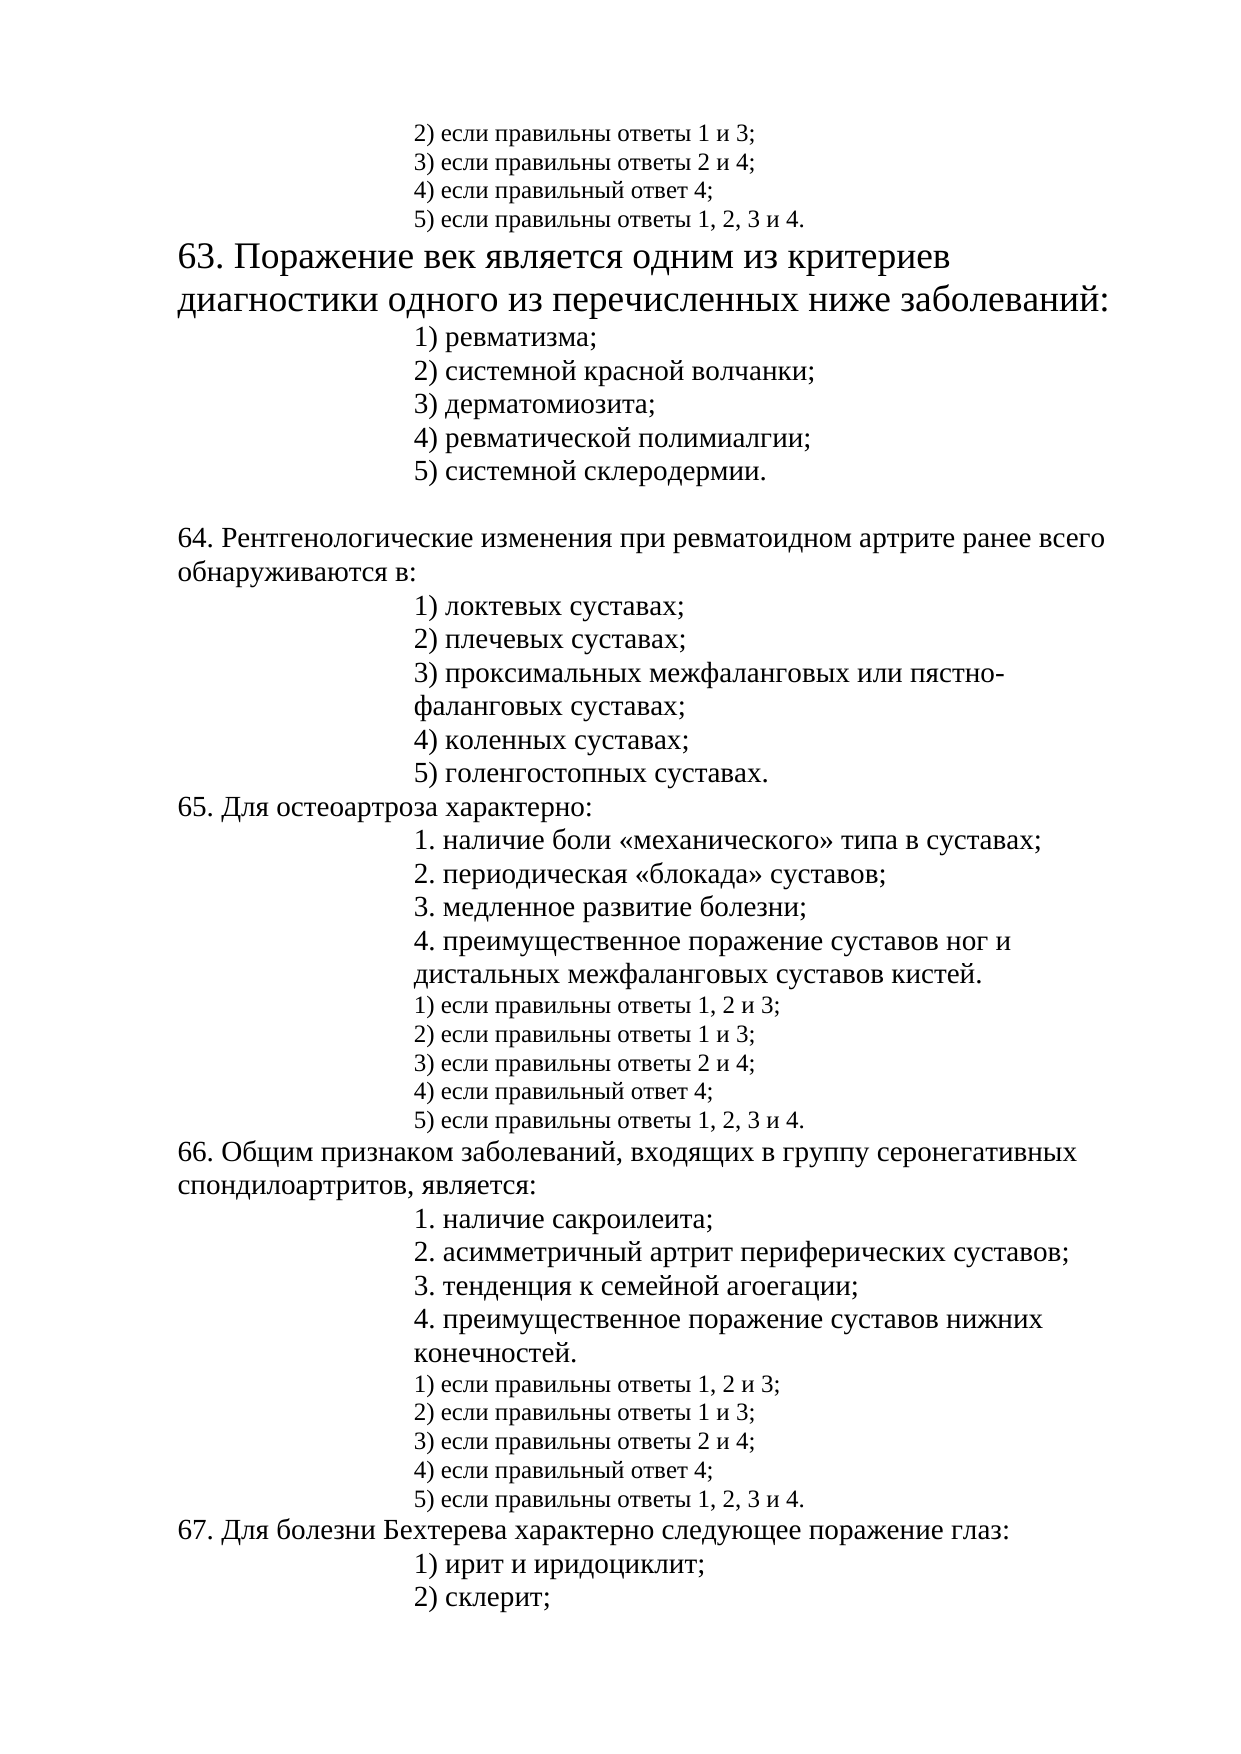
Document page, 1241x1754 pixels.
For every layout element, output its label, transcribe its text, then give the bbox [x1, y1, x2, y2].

text 66. Общим признаком заболеваний, входящих в группу серонегативных спондилоартритов, является: [177, 1134, 1152, 1201]
text 65. Для остеоартроза характерно: [177, 789, 1152, 822]
text 5) голенгостопных суставах. [413, 755, 1152, 789]
text 67. Для болезни Бехтерева характерно следующее поражение глаз: [177, 1512, 1152, 1546]
text 1. наличие сакроилеита; [413, 1201, 1152, 1234]
text 4. преимущественное поражение суставов ног и дистальных межфаланговых суставов кистей. [413, 923, 1152, 990]
text 1) локтевых суставах; [413, 588, 1152, 621]
text 2) если правильны ответы 1 и 3; [413, 118, 1152, 147]
text 1) ирит и иридоциклит; [413, 1546, 1152, 1579]
text 1) если правильны ответы 1, 2 и 3; [413, 990, 1152, 1019]
text 1. наличие боли «механического» типа в суставах; [413, 822, 1152, 856]
text 4) коленных суставах; [413, 722, 1152, 755]
text 3) если правильны ответы 2 и 4; [413, 1426, 1152, 1455]
text 63. Поражение век является одним из критериев диагностики одного из перечисленных ниже заболеваний: [177, 233, 1152, 319]
text 5) если правильны ответы 1, 2, 3 и 4. [413, 204, 1152, 233]
text 5) если правильны ответы 1, 2, 3 и 4. [413, 1105, 1152, 1134]
text 2) если правильны ответы 1 и 3; [413, 1019, 1152, 1048]
text 5) если правильны ответы 1, 2, 3 и 4. [413, 1484, 1152, 1512]
text 3) проксимальных межфаланговых или пястно-фаланговых суставах; [413, 655, 1152, 722]
text 64. Рентгенологические изменения при ревматоидном артрите ранее всего обнаруживаются в: [177, 521, 1152, 588]
text 4. преимущественное поражение суставов нижних конечностей. [413, 1302, 1152, 1369]
text 4) ревматической полимиалгии; [413, 420, 1152, 453]
text 4) если правильный ответ 4; [413, 1455, 1152, 1484]
text 3. тенденция к семейной агоегации; [413, 1268, 1152, 1302]
text 3) если правильны ответы 2 и 4; [413, 1048, 1152, 1076]
text 2) если правильны ответы 1 и 3; [413, 1397, 1152, 1426]
text 1) если правильны ответы 1, 2 и 3; [413, 1369, 1152, 1397]
text 2) плечевых суставах; [413, 621, 1152, 655]
text 5) системной склеродермии. [413, 453, 1152, 487]
text 3) если правильны ответы 2 и 4; [413, 147, 1152, 176]
text 3. медленное развитие болезни; [413, 889, 1152, 923]
text 4) если правильный ответ 4; [413, 176, 1152, 204]
text 3) дерматомиозита; [413, 386, 1152, 420]
text 1) ревматизма; [413, 319, 1152, 353]
text 2) склерит; [413, 1579, 1152, 1613]
text 4) если правильный ответ 4; [413, 1076, 1152, 1105]
text 2) системной красной волчанки; [413, 353, 1152, 386]
text 2. периодическая «блокада» суставов; [413, 856, 1152, 889]
text 2. асимметричный артрит периферических суставов; [413, 1234, 1152, 1268]
